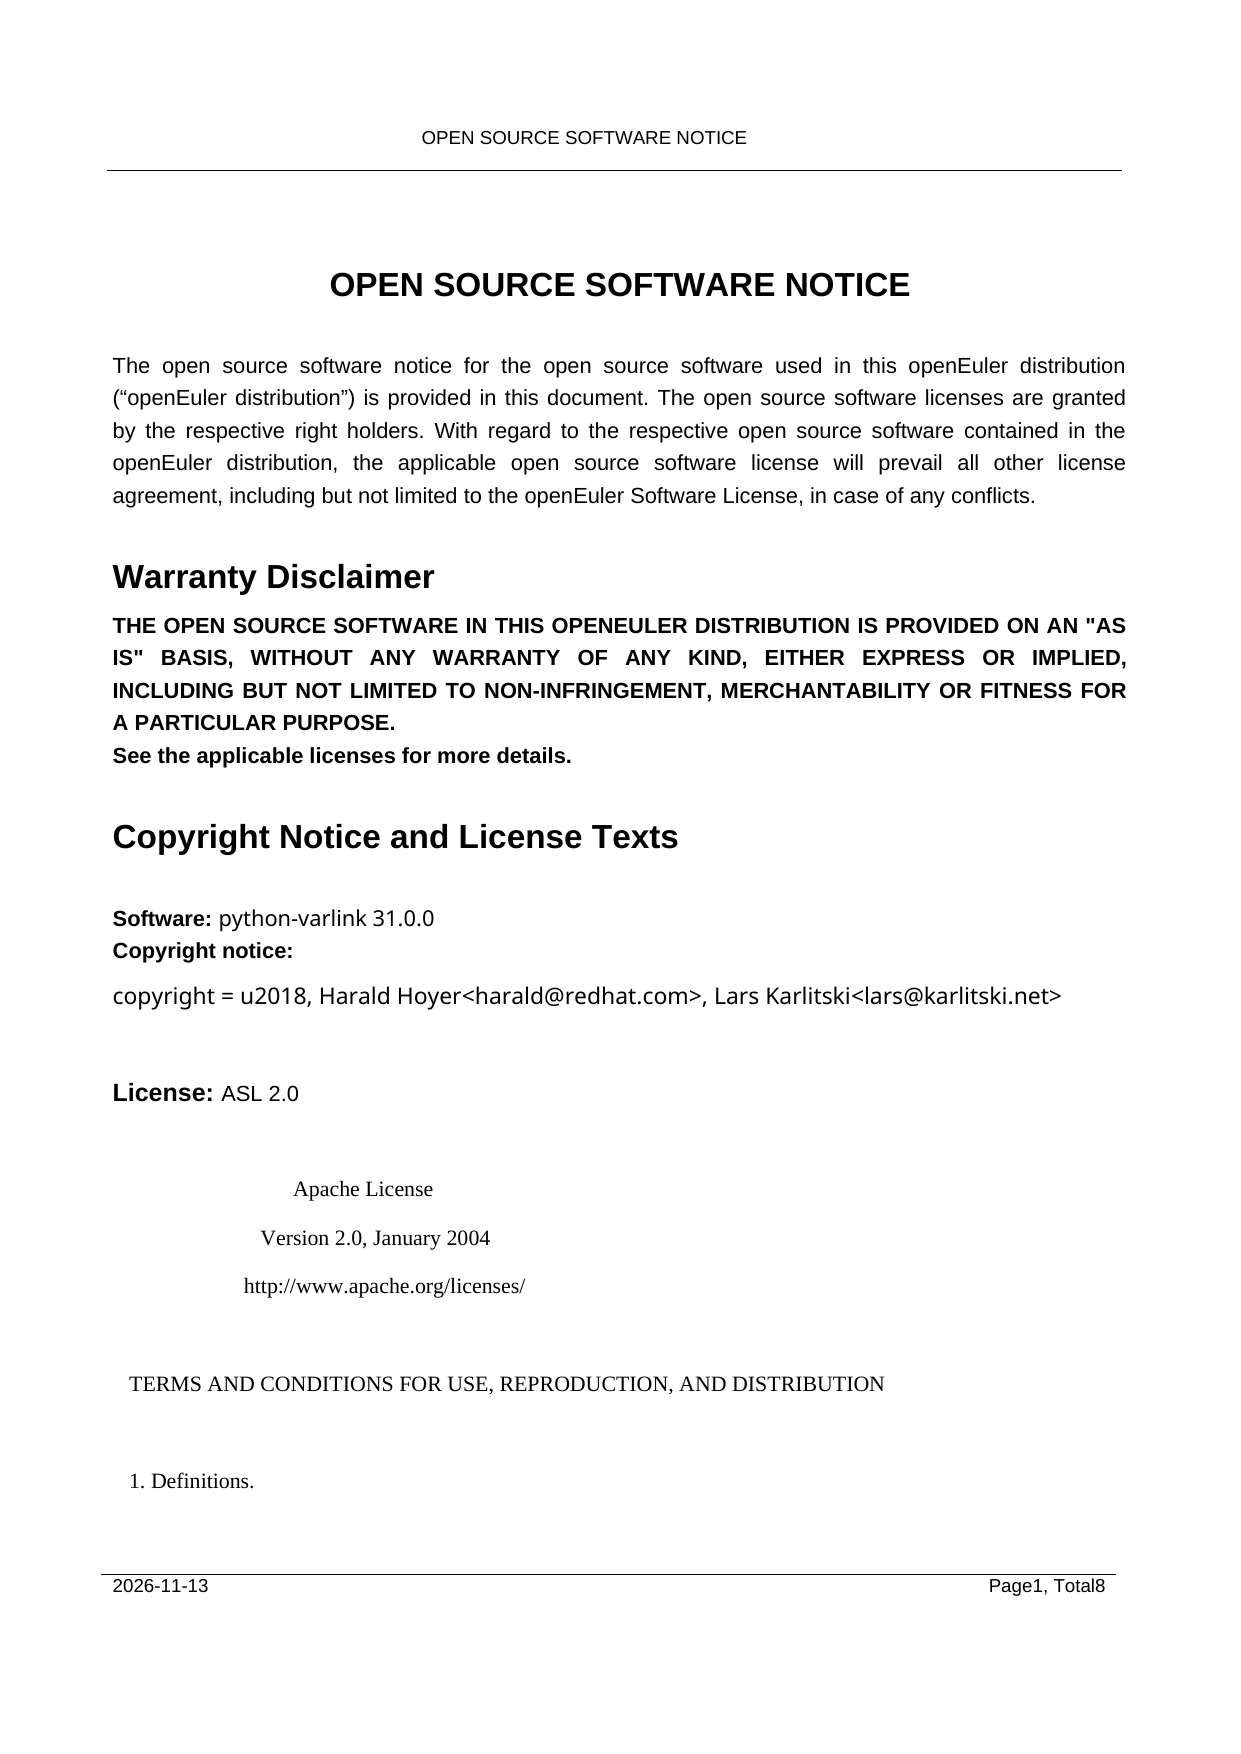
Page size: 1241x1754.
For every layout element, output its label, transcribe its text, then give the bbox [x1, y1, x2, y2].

text copyright = u2018, Harald Hoyer<harald@redhat.com>, Lars Karlitski<lars@karlitski.net> [112, 979, 1128, 1060]
text Software: python-varlink 31.0.0 [112, 901, 1128, 934]
text THE OPEN SOURCE SOFTWARE IN THIS OPENEULER DISTRIBUTION IS PROVIDED ON AN "AS IS" BASIS, WITHOUT ANY WARRANTY OF ANY KIND, EITHER EXPRESS OR IMPLIED, INCLUDING BUT NOT LIMITED TO NON-INFRINGEMENT, MERCHANTABILITY OR FITNESS FOR A PARTICULAR PURPOSE. See the applicable licenses for more details. [112, 609, 1128, 771]
text Copyright Notice and License Texts [112, 804, 1128, 869]
text OPEN SOURCE SOFTWARE NOTICE [112, 251, 1128, 316]
text Copyright notice: [112, 934, 1128, 966]
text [112, 1123, 1128, 1497]
text License: ASL 2.0 [112, 1077, 1128, 1109]
text Warranty Disclaimer [112, 544, 1128, 609]
text The open source software notice for the open source software used in this openEuler distribution (“openEuler distribution”) is provided in this document. The open source software licenses are granted by the respective right holders. With regard to the respective open source software contained in the openEuler distribution, the applicable open source software license will prevail all other license agreement, including but not limited to the openEuler Software License, in case of any conflicts. [112, 349, 1128, 511]
